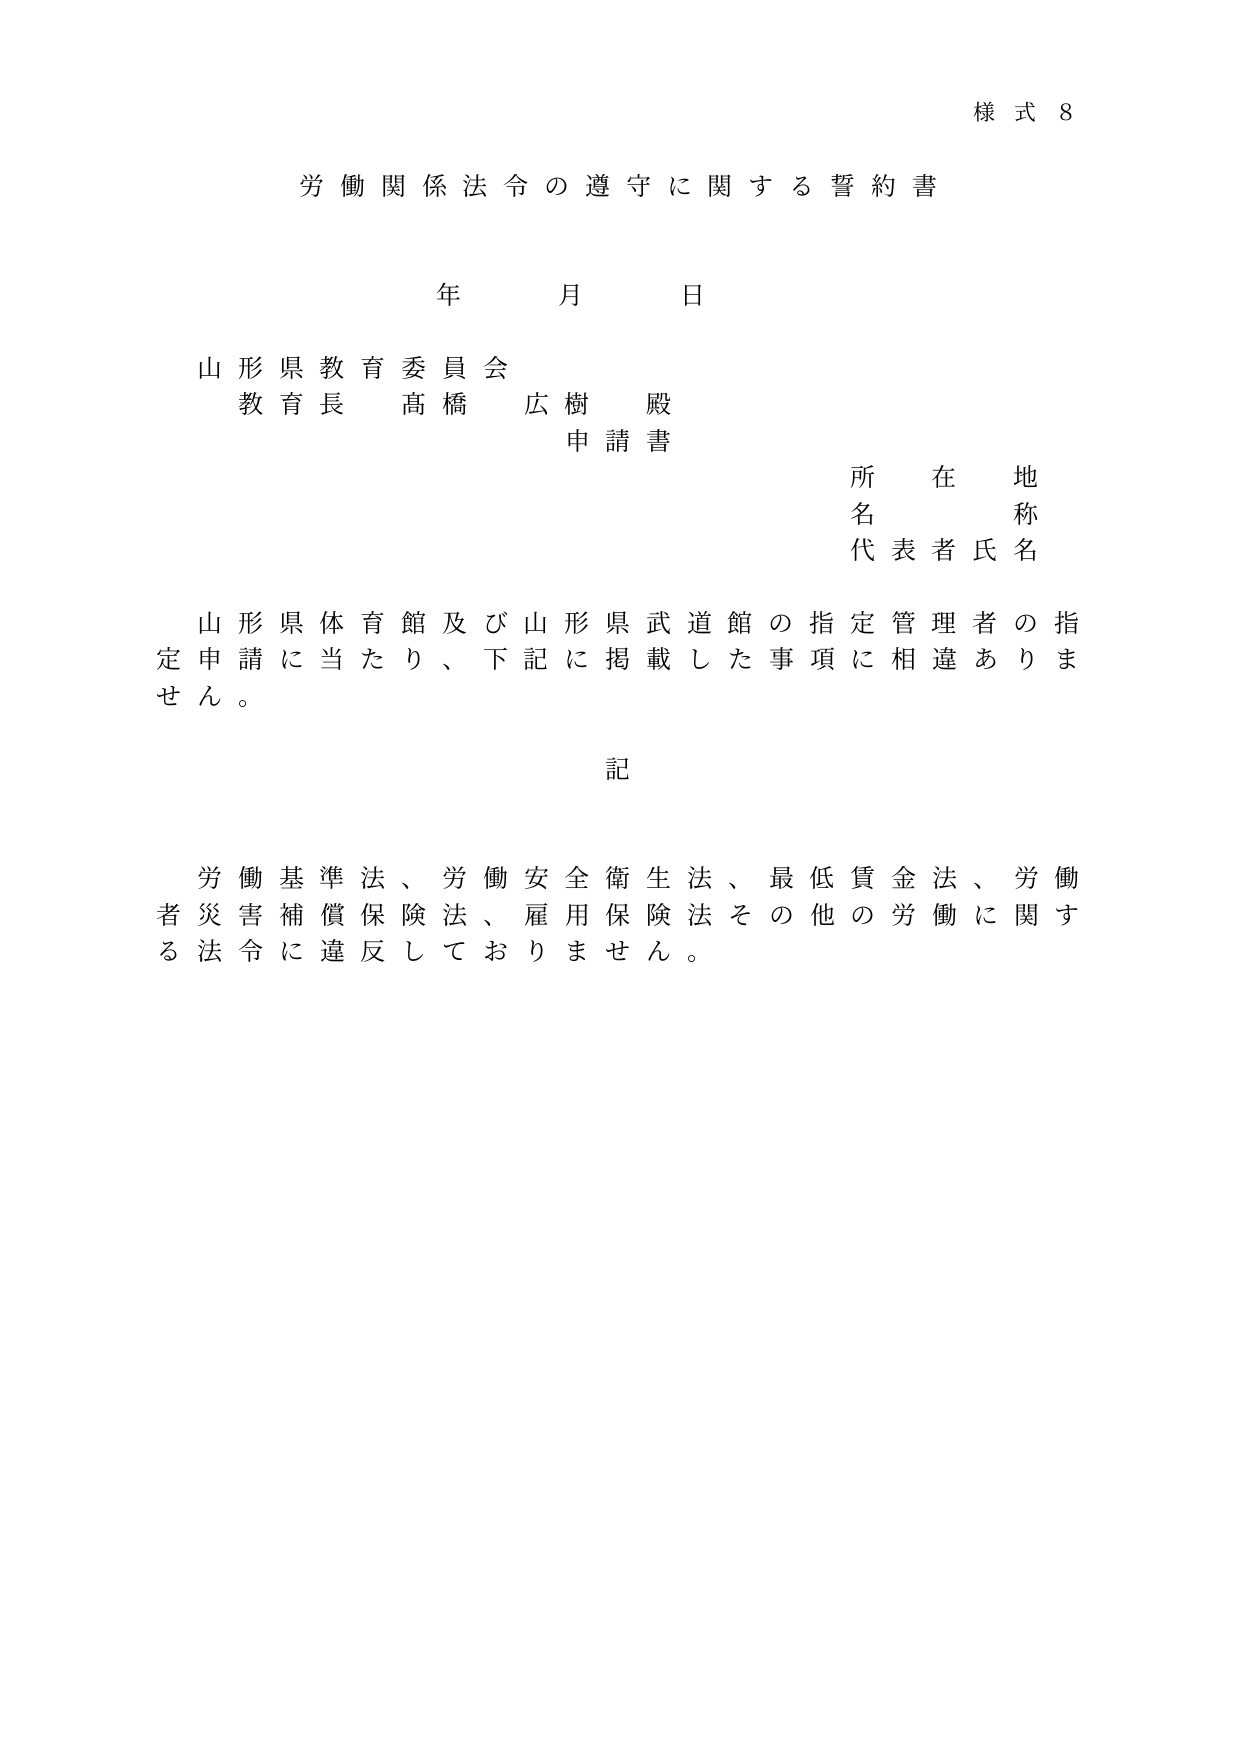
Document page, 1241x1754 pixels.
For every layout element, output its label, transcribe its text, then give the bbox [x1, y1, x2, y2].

text 年 月 日 [156, 239, 1001, 312]
subtitle 記 [156, 749, 1096, 786]
text 様式８ [156, 93, 1096, 129]
text 代表者氏名 [156, 531, 1096, 567]
text 教育長 髙橋 広樹 殿 [156, 385, 1096, 421]
text 山形県体育館及び山形県武道館の指定管理者の指定申請に当たり、下記に掲載した事項に相違ありません。 [156, 603, 1096, 713]
text 労働基準法、労働安全衛生法、最低賃金法、労働者災害補償保険法、雇用保険法その他の労働に関する法令に違反しておりません。 [156, 859, 1096, 968]
text 所 在 地 [156, 458, 1096, 494]
text 山形県教育委員会 [156, 348, 1096, 385]
text 労働関係法令の遵守に関する誓約書 [156, 166, 1096, 202]
text 申請書 [156, 421, 1096, 458]
text 名 称 [156, 494, 1096, 531]
